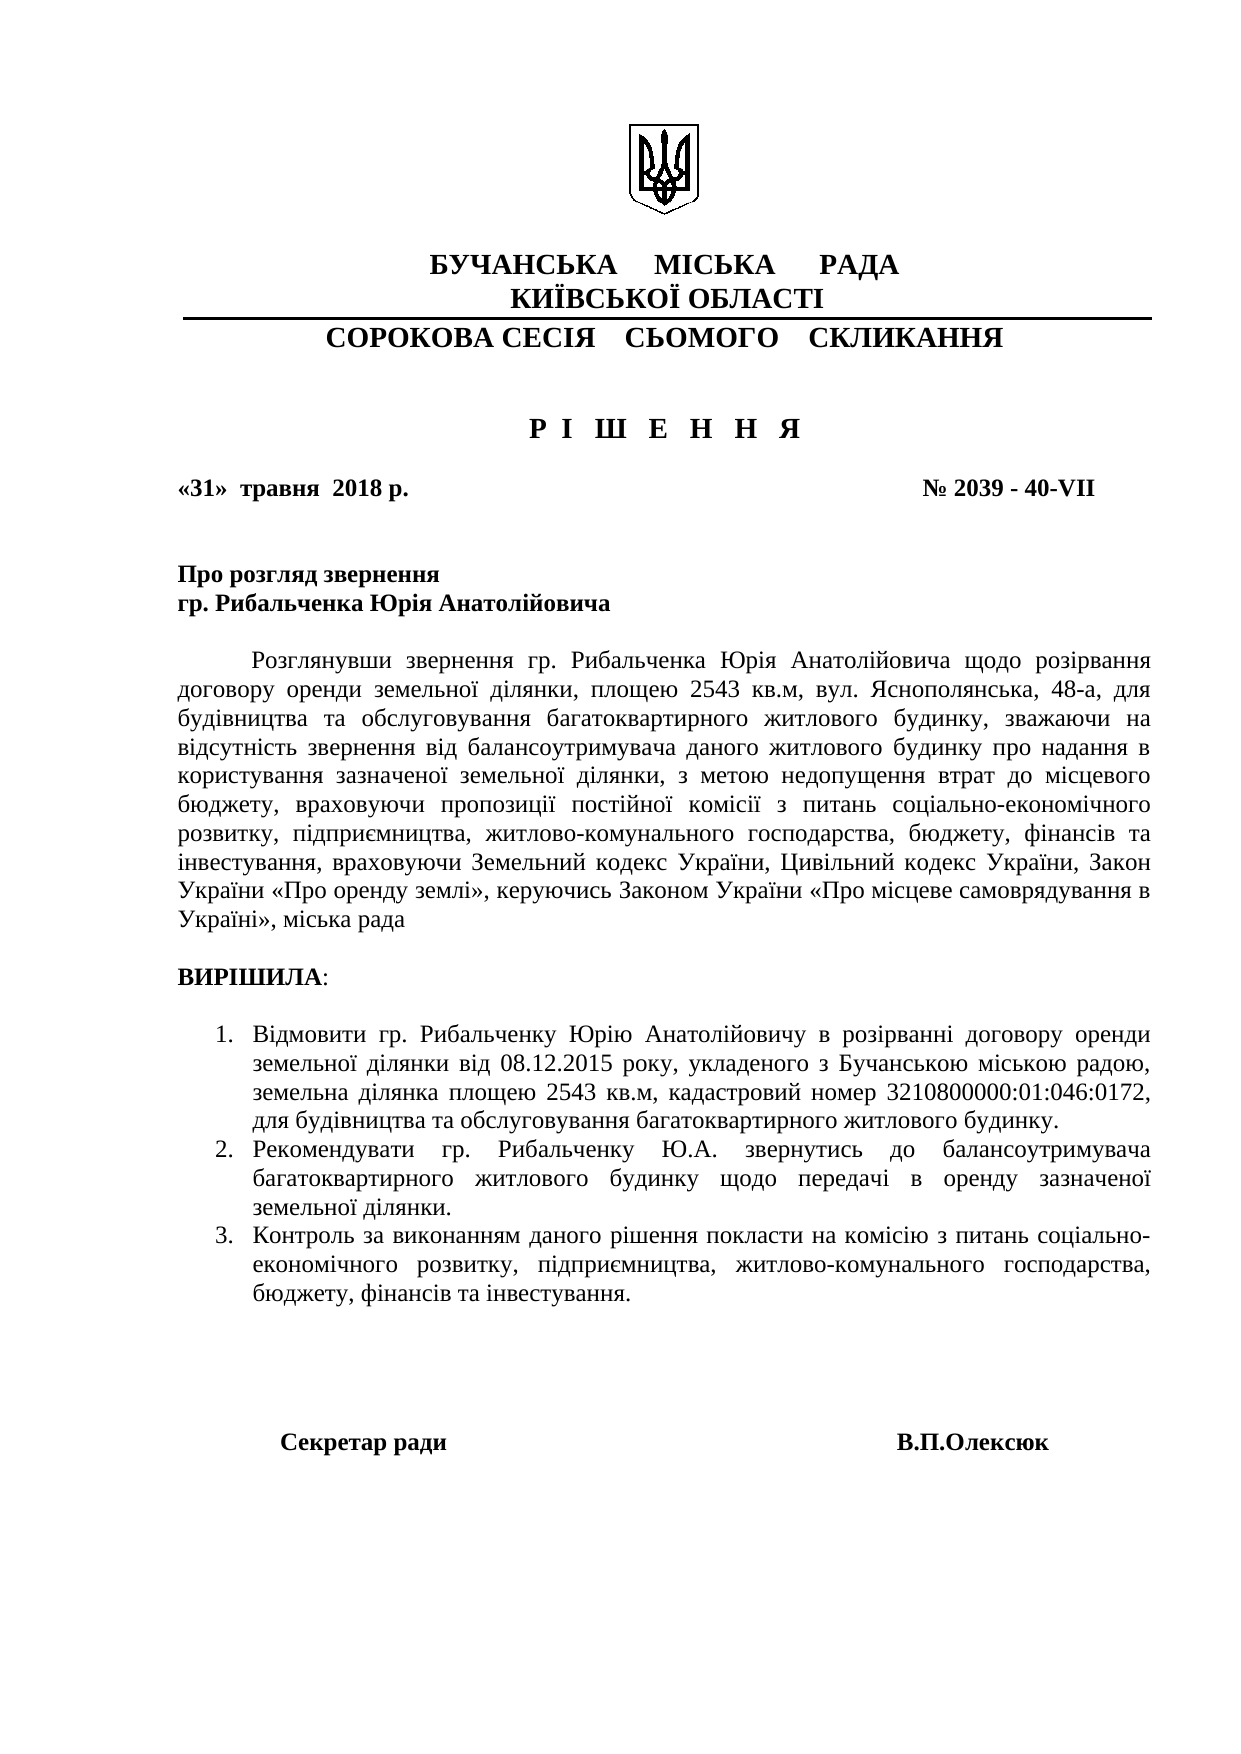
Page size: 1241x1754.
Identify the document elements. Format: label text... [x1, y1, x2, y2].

text СОРОКОВА СЕСІЯ СЬОМОГО СКЛИКАННЯ [177, 320, 1152, 353]
text ВИРІШИЛА: [177, 962, 1152, 991]
list Відмовити гр. Рибальченку Юрію Анатолійовичу в розірванні договору оренди земельної ділянки від 08.12.2015 року, укладеного з Бучанською міською радою, земельна ділянка площею 2543 кв.м, кадастровий номер 3210800000:01:046:0172, для будівництва та обслуговування багатоквартирного житлового будинку. [215, 1019, 1152, 1134]
subtitle КИЇВСЬКОЇ ОБЛАСТІ [183, 281, 1152, 317]
text гр. Рибальченка Юрія Анатолійовича [177, 588, 1152, 617]
subtitle Р І Ш Е Н Н Я [177, 411, 1152, 444]
text Про розгляд звернення [177, 559, 1152, 588]
text БУЧАНСЬКА МІСЬКА РАДА [177, 247, 1152, 281]
list Рекомендувати гр. Рибальченку Ю.А. звернутись до балансоутримувача багатоквартирного житлового будинку щодо передачі в оренду зазначеної земельної ділянки. [215, 1134, 1152, 1221]
text Секретар ради В.П.Олексюк [177, 1427, 1152, 1455]
text Розглянувши звернення гр. Рибальченка Юрія Анатолійовича щодо розірвання договору оренди земельної ділянки, площею 2543 кв.м, вул. Яснополянська, 48-а, для будівництва та обслуговування багатоквартирного житлового будинку, зважаючи на відсутність звернення від балансоутримувача даного житлового будинку про надання в користування зазначеної земельної ділянки, з метою недопущення втрат до місцевого бюджету, враховуючи пропозиції постійної комісії з питань соціально-економічного розвитку, підприємництва, житлово-комунального господарства, бюджету, фінансів та інвестування, враховуючи Земельний кодекс України, Цивільний кодекс України, Закон України «Про оренду землі», керуючись Законом України «Про місцеве самоврядування в Україні», міська рада [177, 646, 1152, 933]
list Контроль за виконанням даного рішення покласти на комісію з питань соціально-економічного розвитку, підприємництва, житлово-комунального господарства, бюджету, фінансів та інвестування. [215, 1221, 1152, 1307]
text «31» травня 2018 р. № 2039 - 40-VІІ [177, 473, 1152, 502]
